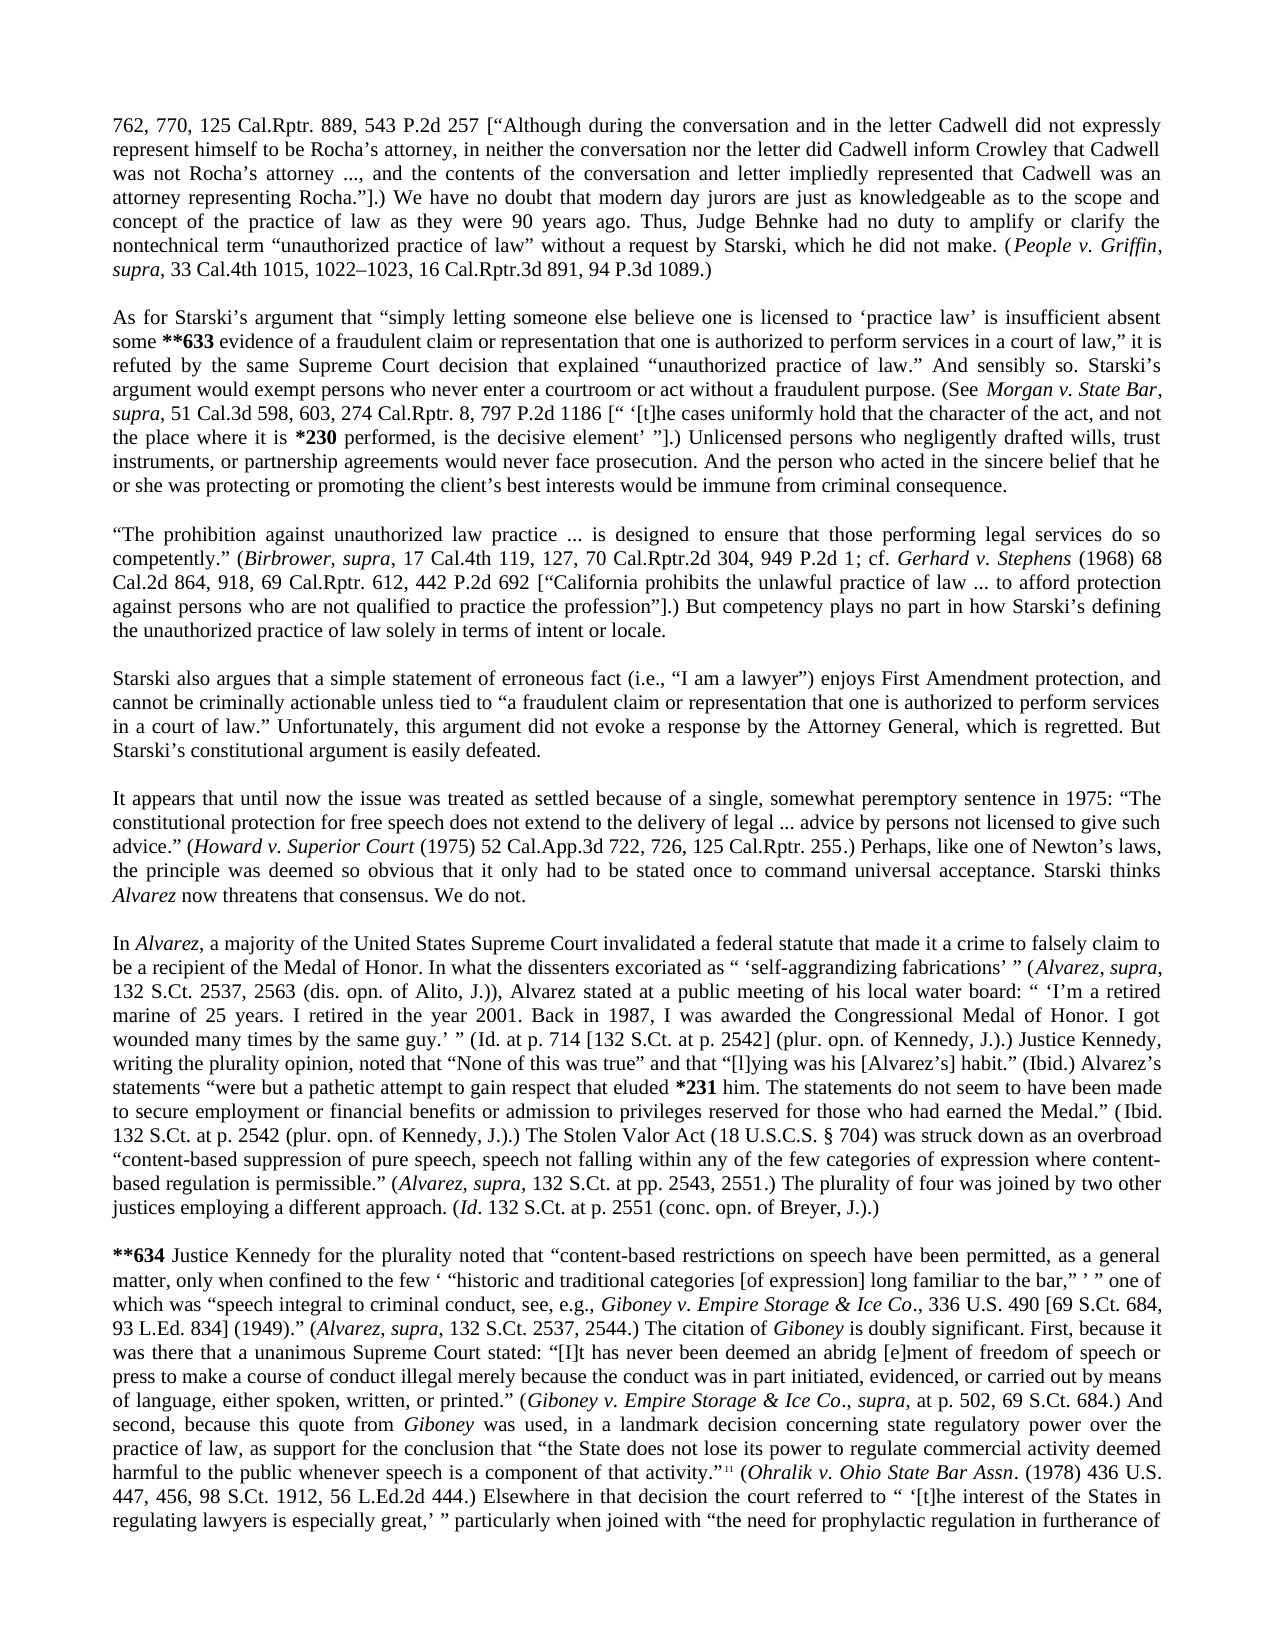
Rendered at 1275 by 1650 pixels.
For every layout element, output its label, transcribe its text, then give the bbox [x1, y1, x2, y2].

text In Alvarez, a majority of the United States Supreme Court invalidated a federal statute that made it a crime to falsely claim to be a recipient of the Medal of Honor. In what the dissenters excoriated as “ ‘self-aggrandizing fabrications’ ” (Alvarez, supra, 132 S.Ct. 2537, 2563 (dis. opn. of Alito, J.)), Alvarez stated at a public meeting of his local water board: “ ‘I’m a retired marine of 25 years. I retired in the year 2001. Back in 1987, I was awarded the Congressional Medal of Honor. I got wounded many times by the same guy.’ ” (Id. at p. 714 [132 S.Ct. at p. 2542] (plur. opn. of Kennedy, J.).) Justice Kennedy, writing the plurality opinion, noted that “None of this was true” and that “[l]ying was his [Alvarez’s] habit.” (Ibid.) Alvarez’s statements “were but a pathetic attempt to gain respect that eluded *231 him. The statements do not seem to have been made to secure employment or financial benefits or admission to privileges reserved for those who had earned the Medal.” (Ibid. 132 S.Ct. at p. 2542 (plur. opn. of Kennedy, J.).) The Stolen Valor Act (18 U.S.C.S. § 704) was struck down as an overbroad “content-based suppression of pure speech, speech not falling within any of the few categories of expression where content-based regulation is permissible.” (Alvarez, supra, 132 S.Ct. at pp. 2543, 2551.) The plurality of four was joined by two other justices employing a different approach. (Id. 132 S.Ct. at p. 2551 (conc. opn. of Breyer, J.).) [112, 931, 1162, 1219]
text As for Starski’s argument that “simply letting someone else believe one is licensed to ‘practice law’ is insufficient absent some **633 evidence of a fraudulent claim or representation that one is authorized to perform services in a court of law,” it is refuted by the same Supreme Court decision that explained “unauthorized practice of law.” And sensibly so. Starski’s argument would exempt persons who never enter a courtroom or act without a fraudulent purpose. (See Morgan v. State Bar, supra, 51 Cal.3d 598, 603, 274 Cal.Rptr. 8, 797 P.2d 1186 [“ ‘[t]he cases uniformly hold that the character of the act, and not the place where it is *230 performed, is the decisive element’ ”].) Unlicensed persons who negligently drafted wills, trust instruments, or partnership agreements would never face prosecution. And the person who acted in the sincere belief that he or she was protecting or promoting the client’s best interests would be immune from criminal consequence. [112, 305, 1162, 497]
text It appears that until now the issue was treated as settled because of a single, somewhat peremptory sentence in 1975: “The constitutional protection for free speech does not extend to the delivery of legal ... advice by persons not licensed to give such advice.” (Howard v. Superior Court (1975) 52 Cal.App.3d 722, 726, 125 Cal.Rptr. 255.) Perhaps, like one of Newton’s laws, the principle was deemed so obvious that it only had to be stated once to command universal acceptance. Starski thinks Alvarez now threatens that consensus. We do not. [112, 786, 1162, 907]
text Starski also argues that a simple statement of erroneous fact (i.e., “I am a lawyer”) enjoys First Amendment protection, and cannot be criminally actionable unless tied to “a fraudulent claim or representation that one is authorized to perform services in a court of law.” Unfortunately, this argument did not evoke a response by the Attorney General, which is regretted. But Starski’s constitutional argument is easily defeated. [112, 666, 1162, 762]
text “The prohibition against unauthorized law practice ... is designed to ensure that those performing legal services do so competently.” (Birbrower, supra, 17 Cal.4th 119, 127, 70 Cal.Rptr.2d 304, 949 P.2d 1; cf. Gerhard v. Stephens (1968) 68 Cal.2d 864, 918, 69 Cal.Rptr. 612, 442 P.2d 692 [“California prohibits the unlawful practice of law ... to afford protection against persons who are not qualified to practice the profession”].) But competency plays no part in how Starski’s defining the unauthorized practice of law solely in terms of intent or locale. [112, 522, 1162, 642]
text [112, 112, 1162, 281]
